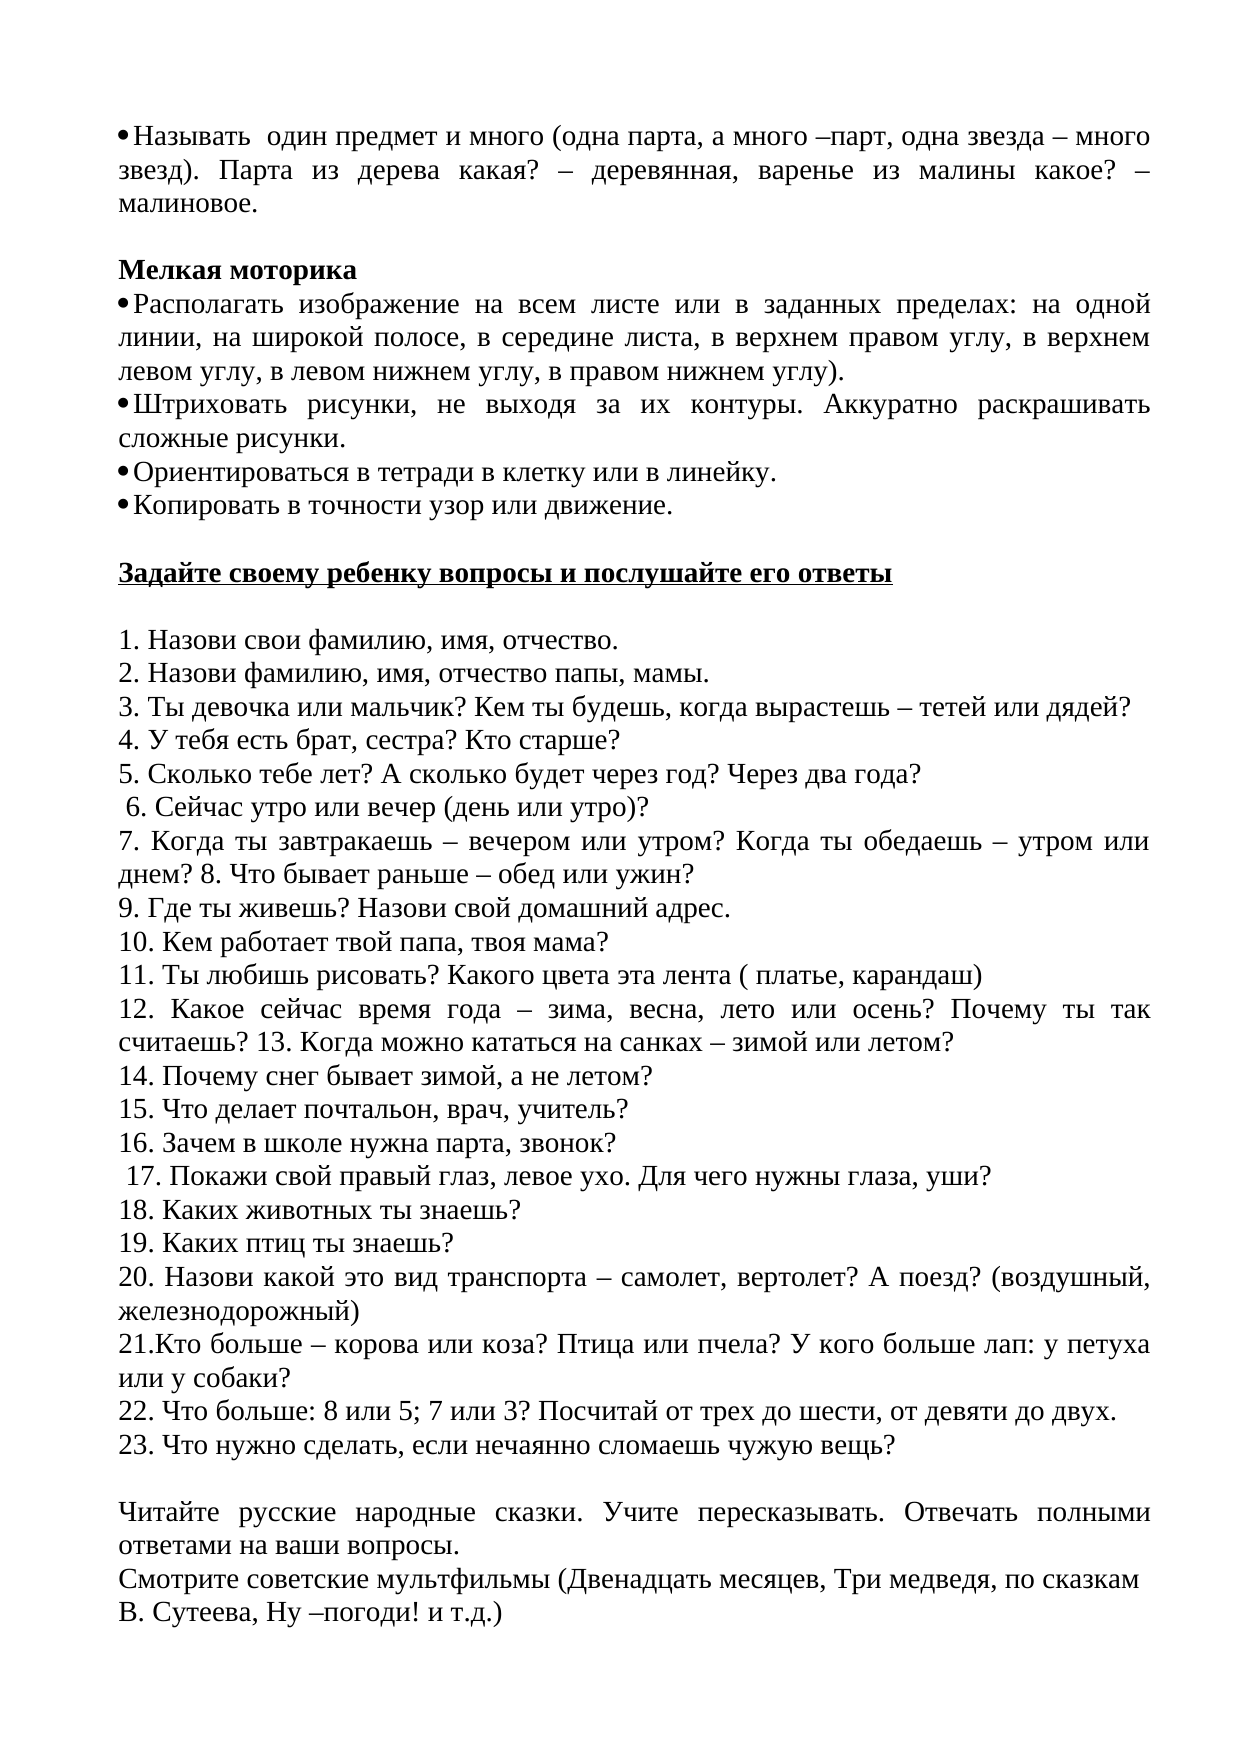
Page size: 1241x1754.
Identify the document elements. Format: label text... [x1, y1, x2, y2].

list 21.Кто больше – корова или коза? Птица или пчела? У кого больше лап: у петуха или у собаки? [118, 1326, 1152, 1393]
list 11. Ты любишь рисовать? Какого цвета эта лента ( платье, карандаш) [118, 957, 1152, 991]
list Задайте своему ребенку вопросы и послушайте его ответы [118, 555, 1152, 588]
text Мелкая моторика [118, 252, 1152, 286]
list 16. Зачем в школе нужна парта, звонок? [118, 1125, 1152, 1158]
list 6. Сейчас утро или вечер (день или утро)? [118, 789, 1152, 823]
list Копировать в точности узор или движение. [118, 487, 1152, 521]
list 7. Когда ты завтракаешь – вечером или утром? Когда ты обедаешь – утром или днем? 8. Что бывает раньше – обед или ужин? [118, 823, 1152, 890]
list 1. Назови свои фамилию, имя, отчество. [118, 622, 1152, 655]
list 23. Что нужно сделать, если нечаянно сломаешь чужую вещь? [118, 1427, 1152, 1460]
list 19. Каких птиц ты знаешь? [118, 1226, 1152, 1259]
list Располагать изображение на всем листе или в заданных пределах: на одной линии, на широкой полосе, в середине листа, в верхнем правом углу, в верхнем левом углу, в левом нижнем углу, в правом нижнем углу). [118, 286, 1152, 387]
list Штриховать рисунки, не выходя за их контуры. Аккуратно раскрашивать сложные рисунки. [118, 387, 1152, 454]
list 10. Кем работает твой папа, твоя мама? [118, 924, 1152, 957]
list 18. Каких животных ты знаешь? [118, 1192, 1152, 1226]
list 4. У тебя есть брат, сестра? Кто старше? [118, 722, 1152, 756]
list Читайте русские народные сказки. Учите пересказывать. Отвечать полными ответами на ваши вопросы. [118, 1494, 1152, 1561]
list 12. Какое сейчас время года – зима, весна, лето или осень? Почему ты так считаешь? 13. Когда можно кататься на санках – зимой или летом? [118, 991, 1152, 1058]
list Ориентироваться в тетради в клетку или в линейку. [118, 454, 1152, 487]
list 9. Где ты живешь? Назови свой домашний адрес. [118, 890, 1152, 924]
list 15. Что делает почтальон, врач, учитель? [118, 1091, 1152, 1125]
list 22. Что больше: 8 или 5; 7 или 3? Посчитай от трех до шести, от девяти до двух. [118, 1393, 1152, 1427]
list Называть один предмет и много (одна парта, а много –парт, одна звезда – много звезд). Парта из дерева какая? – деревянная, варенье из малины какое? –малиновое. [118, 118, 1152, 219]
list 17. Покажи свой правый глаз, левое ухо. Для чего нужны глаза, уши? [118, 1158, 1152, 1192]
list В. Сутеева, Ну –погоди! и т.д.) [118, 1594, 1152, 1628]
list 5. Сколько тебе лет? А сколько будет через год? Через два года? [118, 756, 1152, 789]
list Смотрите советские мультфильмы (Двенадцать месяцев, Три медведя, по сказкам [118, 1561, 1152, 1594]
list 20. Назови какой это вид транспорта – самолет, вертолет? А поезд? (воздушный, железнодорожный) [118, 1259, 1152, 1326]
list 14. Почему снег бывает зимой, а не летом? [118, 1058, 1152, 1091]
list 3. Ты девочка или мальчик? Кем ты будешь, когда вырастешь – тетей или дядей? [118, 689, 1152, 722]
list 2. Назови фамилию, имя, отчество папы, мамы. [118, 655, 1152, 689]
